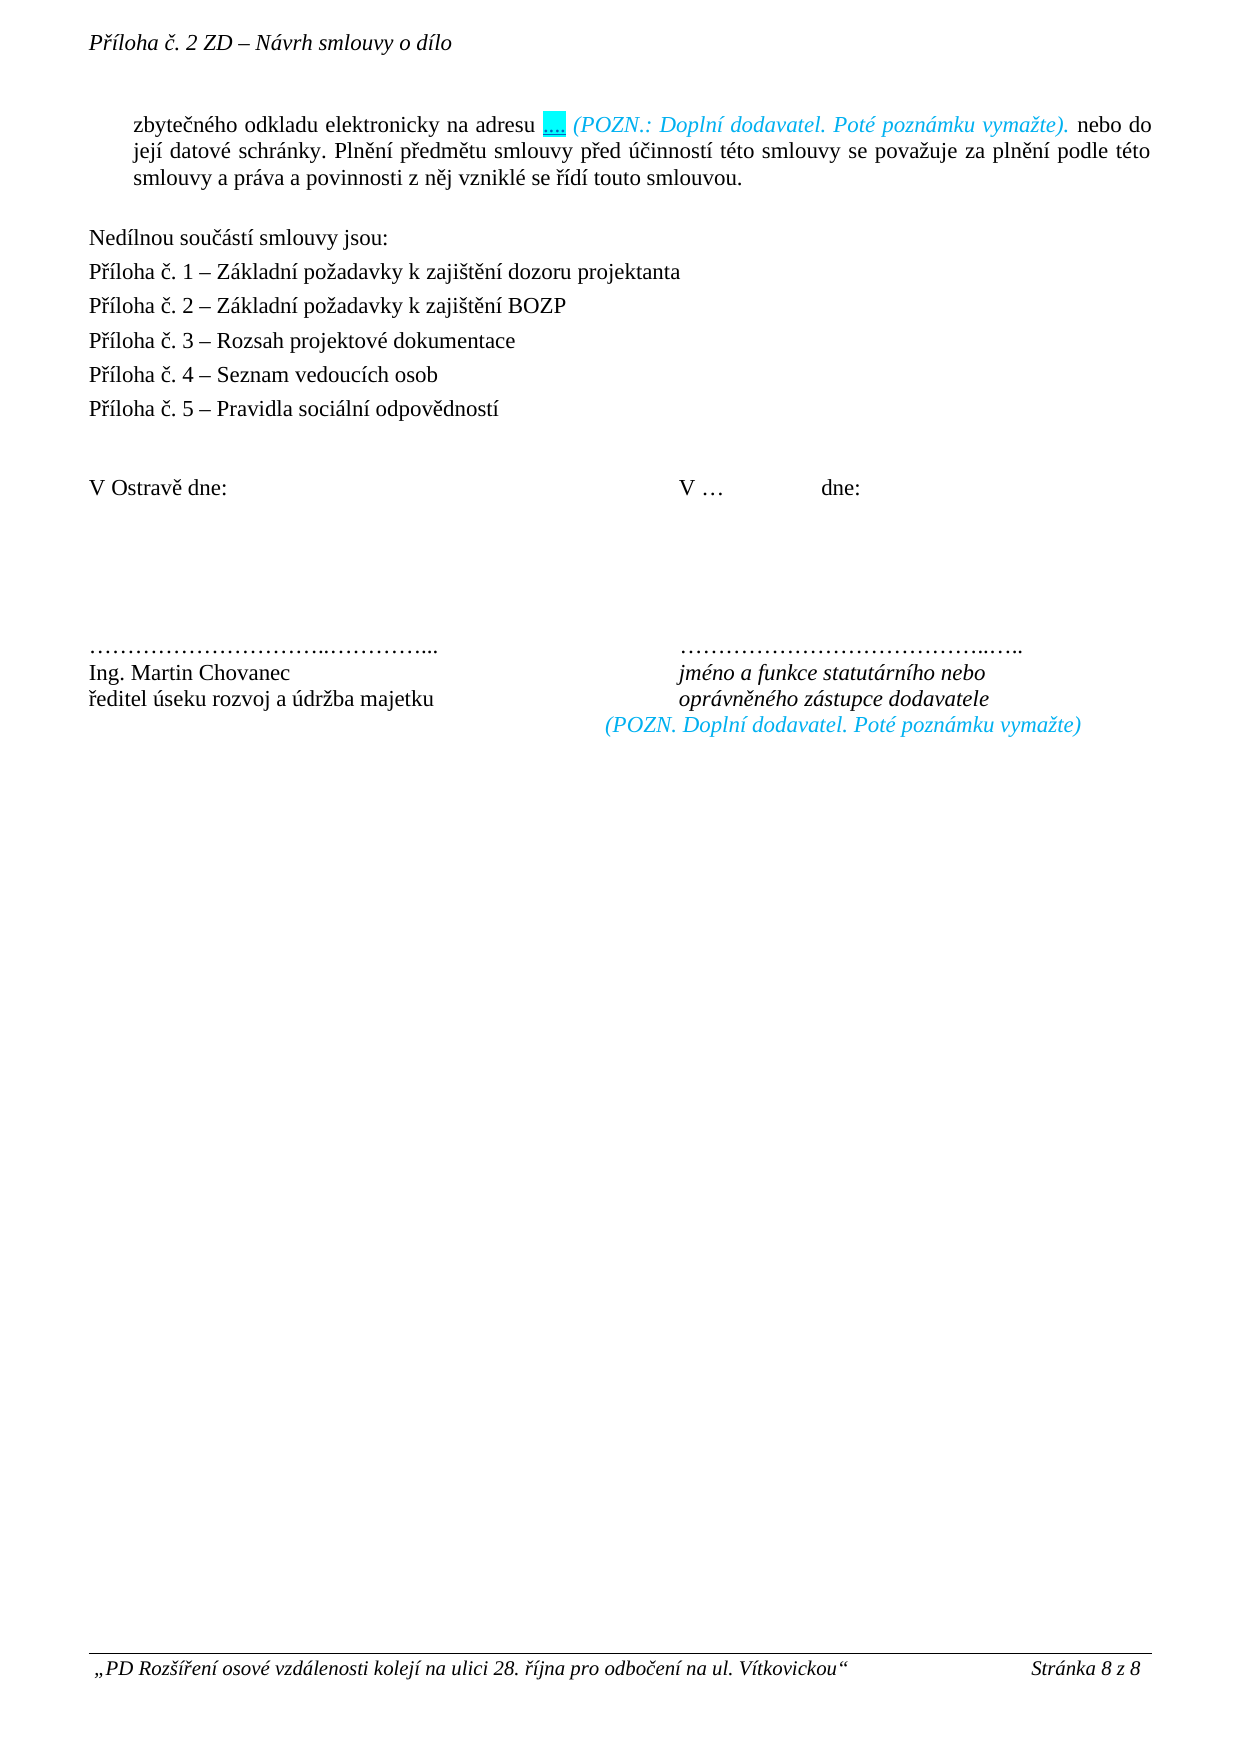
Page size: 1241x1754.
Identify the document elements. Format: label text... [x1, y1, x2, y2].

text (POZN. Doplní dodavatel. Poté poznámku vymažte) [89, 711, 1180, 764]
text ředitel úseku rozvoj a údržba majetku oprávněného zástupce dodavatele [89, 685, 1180, 711]
text …………………………..…………... …………………………………..….. [89, 632, 1152, 658]
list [89, 111, 1152, 190]
text Příloha č. 5 – Pravidla sociální odpovědností [89, 395, 1180, 421]
text Nedílnou součástí smlouvy jsou: [89, 224, 1180, 251]
text Příloha č. 1 – Základní požadavky k zajištění dozoru projektanta [89, 258, 1180, 285]
text Příloha č. 3 – Rozsah projektové dokumentace [89, 327, 1180, 353]
text Příloha č. 2 – Základní požadavky k zajištění BOZP [89, 292, 1180, 319]
text Ing. Martin Chovanec jméno a funkce statutárního nebo [89, 658, 1180, 685]
text V Ostravě dne: V … dne: [89, 474, 1152, 500]
text Příloha č. 4 – Seznam vedoucích osob [89, 361, 1180, 387]
